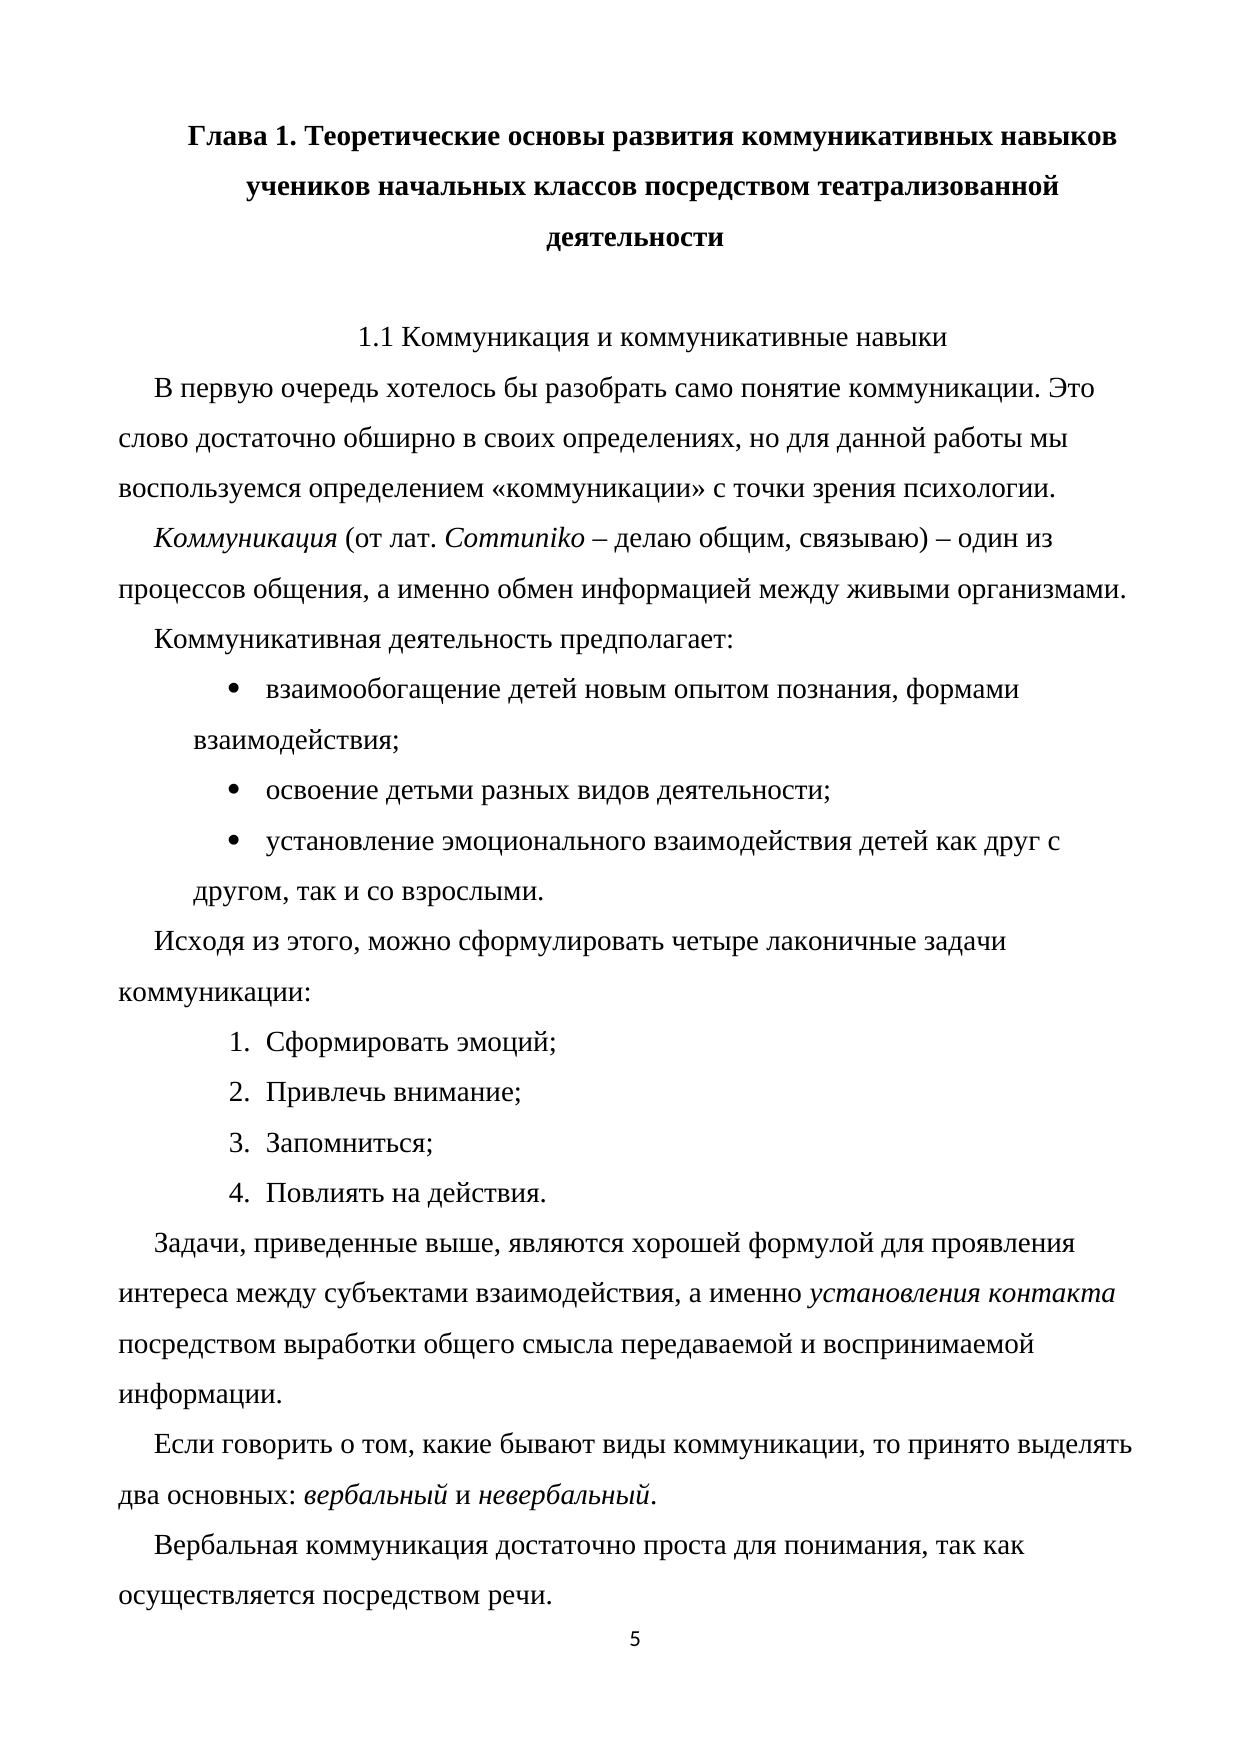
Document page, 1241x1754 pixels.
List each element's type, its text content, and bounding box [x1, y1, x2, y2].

text Вербальная коммуникация достаточно проста для понимания, так как осуществляется посредством речи. [118, 1527, 1152, 1611]
text Коммуникация (от лат. Communiko – делаю общим, связываю) – один из процессов общения, а именно обмен информацией между живыми организмами. [118, 521, 1152, 604]
text Глава 1. Теоретические основы развития коммуникативных навыков [118, 118, 1152, 152]
text 1.1 Коммуникация и коммуникативные навыки [118, 319, 1152, 353]
list Повлиять на действия. [193, 1175, 1152, 1208]
text Если говорить о том, какие бывают виды коммуникации, то принято выделять два основных: вербальный и невербальный. [118, 1427, 1152, 1510]
list освоение детьми разных видов деятельности; [193, 772, 1152, 806]
text Задачи, приведенные выше, являются хорошей формулой для проявления интереса между субъектами взаимодействия, а именно установления контакта посредством выработки общего смысла передаваемой и воспринимаемой информации. [118, 1225, 1152, 1410]
text В первую очередь хотелось бы разобрать само понятие коммуникации. Это слово достаточно обширно в своих определениях, но для данной работы мы воспользуемся определением «коммуникации» с точки зрения психологии. [118, 370, 1152, 504]
list Сформировать эмоций; [193, 1024, 1152, 1058]
list установление эмоционального взаимодействия детей как друг с другом, так и со взрослыми. [193, 823, 1152, 907]
text Исходя из этого, можно сформулировать четыре лаконичные задачи коммуникации: [118, 923, 1152, 1007]
list Привлечь внимание; [193, 1074, 1152, 1108]
text учеников начальных классов посредством театрализованной деятельности [118, 168, 1152, 252]
list взаимообогащение детей новым опытом познания, формами взаимодействия; [193, 672, 1152, 756]
text Коммуникативная деятельность предполагает: [118, 621, 1152, 655]
list Запомниться; [193, 1125, 1152, 1158]
